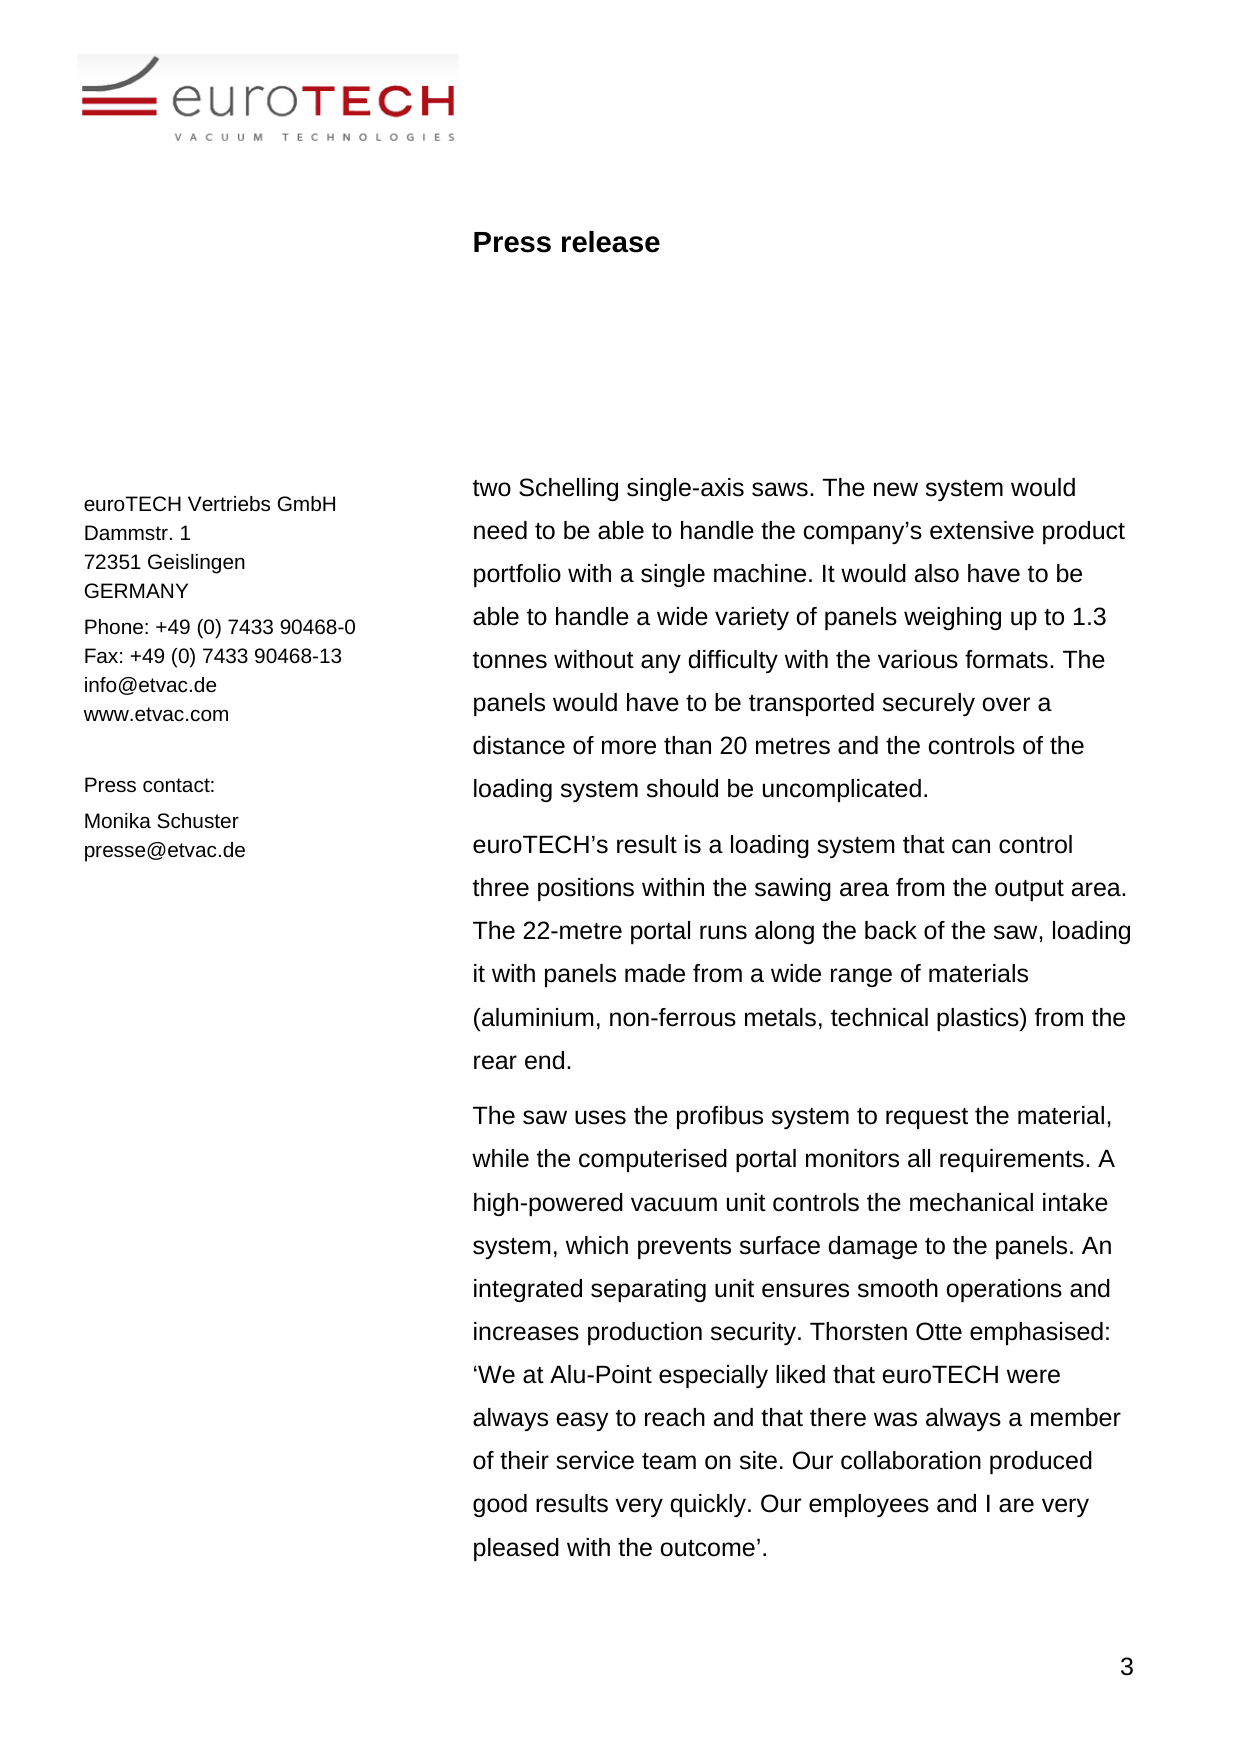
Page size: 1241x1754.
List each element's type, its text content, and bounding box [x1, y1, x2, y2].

picture [8, 19, 475, 161]
text The saw uses the profibus system to request the material, while the computerised portal monitors all requirements. A high-powered vacuum unit controls the mechanical intake system, which prevents surface damage to the panels. An integrated separating unit ensures smooth operations and increases production security. Thorsten Otte emphasised: ‘We at Alu-Point especially liked that euroTECH were always easy to reach and that there was always a member of their service team on site. Our collaboration produced good results very quickly. Our employees and I are very pleased with the outcome’. [472, 1101, 1138, 1561]
text euroTECH’s result is a loading system that can control three positions within the sawing area from the output area. The 22-metre portal runs along the back of the saw, loading it with panels made from a wide range of materials (aluminium, non-ferrous metals, technical plastics) from the rear end. [472, 830, 1138, 1074]
